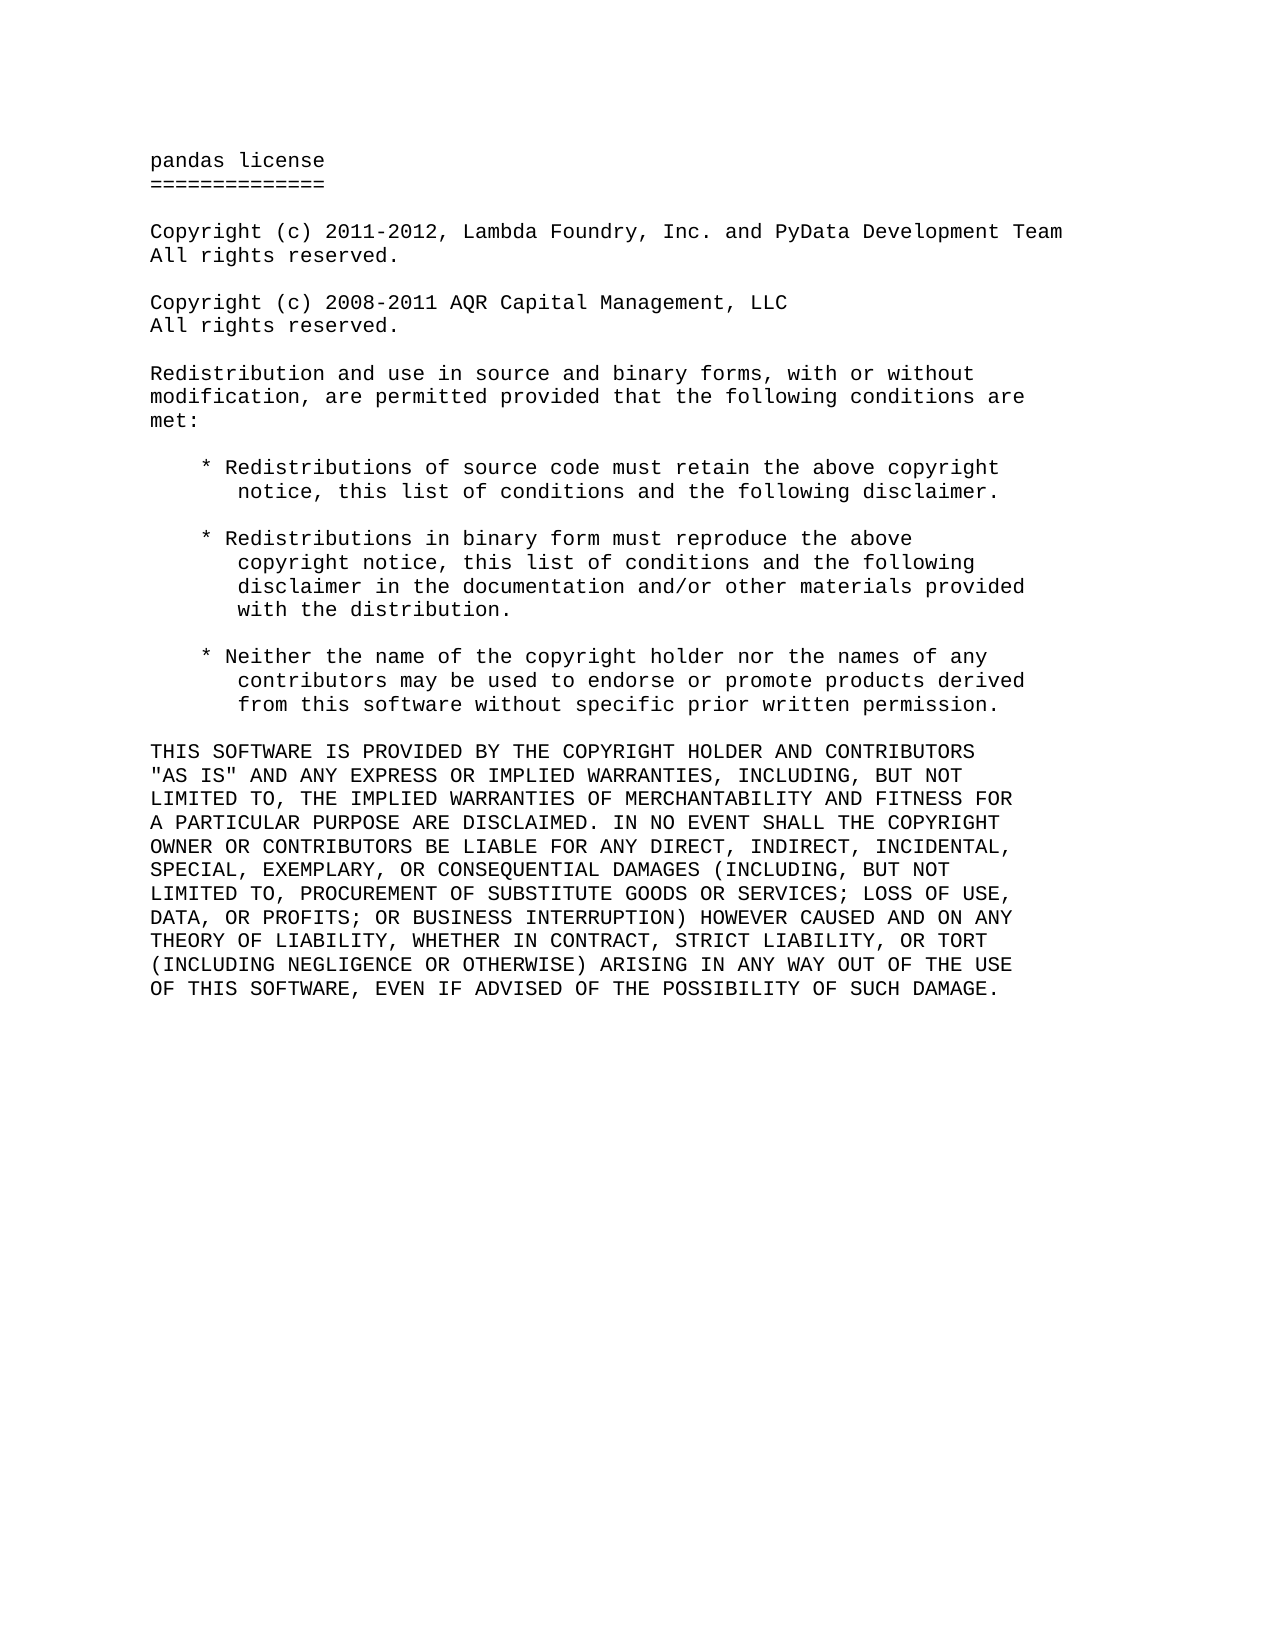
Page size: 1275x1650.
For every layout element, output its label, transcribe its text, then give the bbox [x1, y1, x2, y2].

text "AS IS" AND ANY EXPRESS OR IMPLIED WARRANTIES, INCLUDING, BUT NOT [150, 765, 1125, 788]
text Redistribution and use in source and binary forms, with or without [150, 363, 1125, 386]
text ============== [150, 174, 1125, 197]
text Copyright (c) 2011-2012, Lambda Foundry, Inc. and PyData Development Team [150, 221, 1125, 244]
text A PARTICULAR PURPOSE ARE DISCLAIMED. IN NO EVENT SHALL THE COPYRIGHT [150, 812, 1125, 836]
text THIS SOFTWARE IS PROVIDED BY THE COPYRIGHT HOLDER AND CONTRIBUTORS [150, 741, 1125, 765]
text All rights reserved. [150, 316, 1125, 339]
text DATA, OR PROFITS; OR BUSINESS INTERRUPTION) HOWEVER CAUSED AND ON ANY [150, 907, 1125, 930]
text OWNER OR CONTRIBUTORS BE LIABLE FOR ANY DIRECT, INDIRECT, INCIDENTAL, [150, 836, 1125, 859]
text * Redistributions in binary form must reproduce the above [150, 528, 1125, 552]
text pandas license [150, 150, 1125, 174]
text notice, this list of conditions and the following disclaimer. [150, 481, 1125, 505]
text SPECIAL, EXEMPLARY, OR CONSEQUENTIAL DAMAGES (INCLUDING, BUT NOT [150, 859, 1125, 883]
text (INCLUDING NEGLIGENCE OR OTHERWISE) ARISING IN ANY WAY OUT OF THE USE [150, 954, 1125, 978]
text disclaimer in the documentation and/or other materials provided [150, 576, 1125, 599]
text from this software without specific prior written permission. [150, 694, 1125, 717]
text OF THIS SOFTWARE, EVEN IF ADVISED OF THE POSSIBILITY OF SUCH DAMAGE. [150, 978, 1125, 1001]
text modification, are permitted provided that the following conditions are [150, 386, 1125, 410]
text copyright notice, this list of conditions and the following [150, 552, 1125, 576]
text with the distribution. [150, 599, 1125, 623]
text LIMITED TO, PROCUREMENT OF SUBSTITUTE GOODS OR SERVICES; LOSS OF USE, [150, 883, 1125, 907]
text All rights reserved. [150, 244, 1125, 268]
text contributors may be used to endorse or promote products derived [150, 670, 1125, 694]
text Copyright (c) 2008-2011 AQR Capital Management, LLC [150, 292, 1125, 316]
text LIMITED TO, THE IMPLIED WARRANTIES OF MERCHANTABILITY AND FITNESS FOR [150, 788, 1125, 812]
text * Redistributions of source code must retain the above copyright [150, 457, 1125, 481]
text THEORY OF LIABILITY, WHETHER IN CONTRACT, STRICT LIABILITY, OR TORT [150, 930, 1125, 954]
text met: [150, 410, 1125, 434]
text * Neither the name of the copyright holder nor the names of any [150, 647, 1125, 670]
